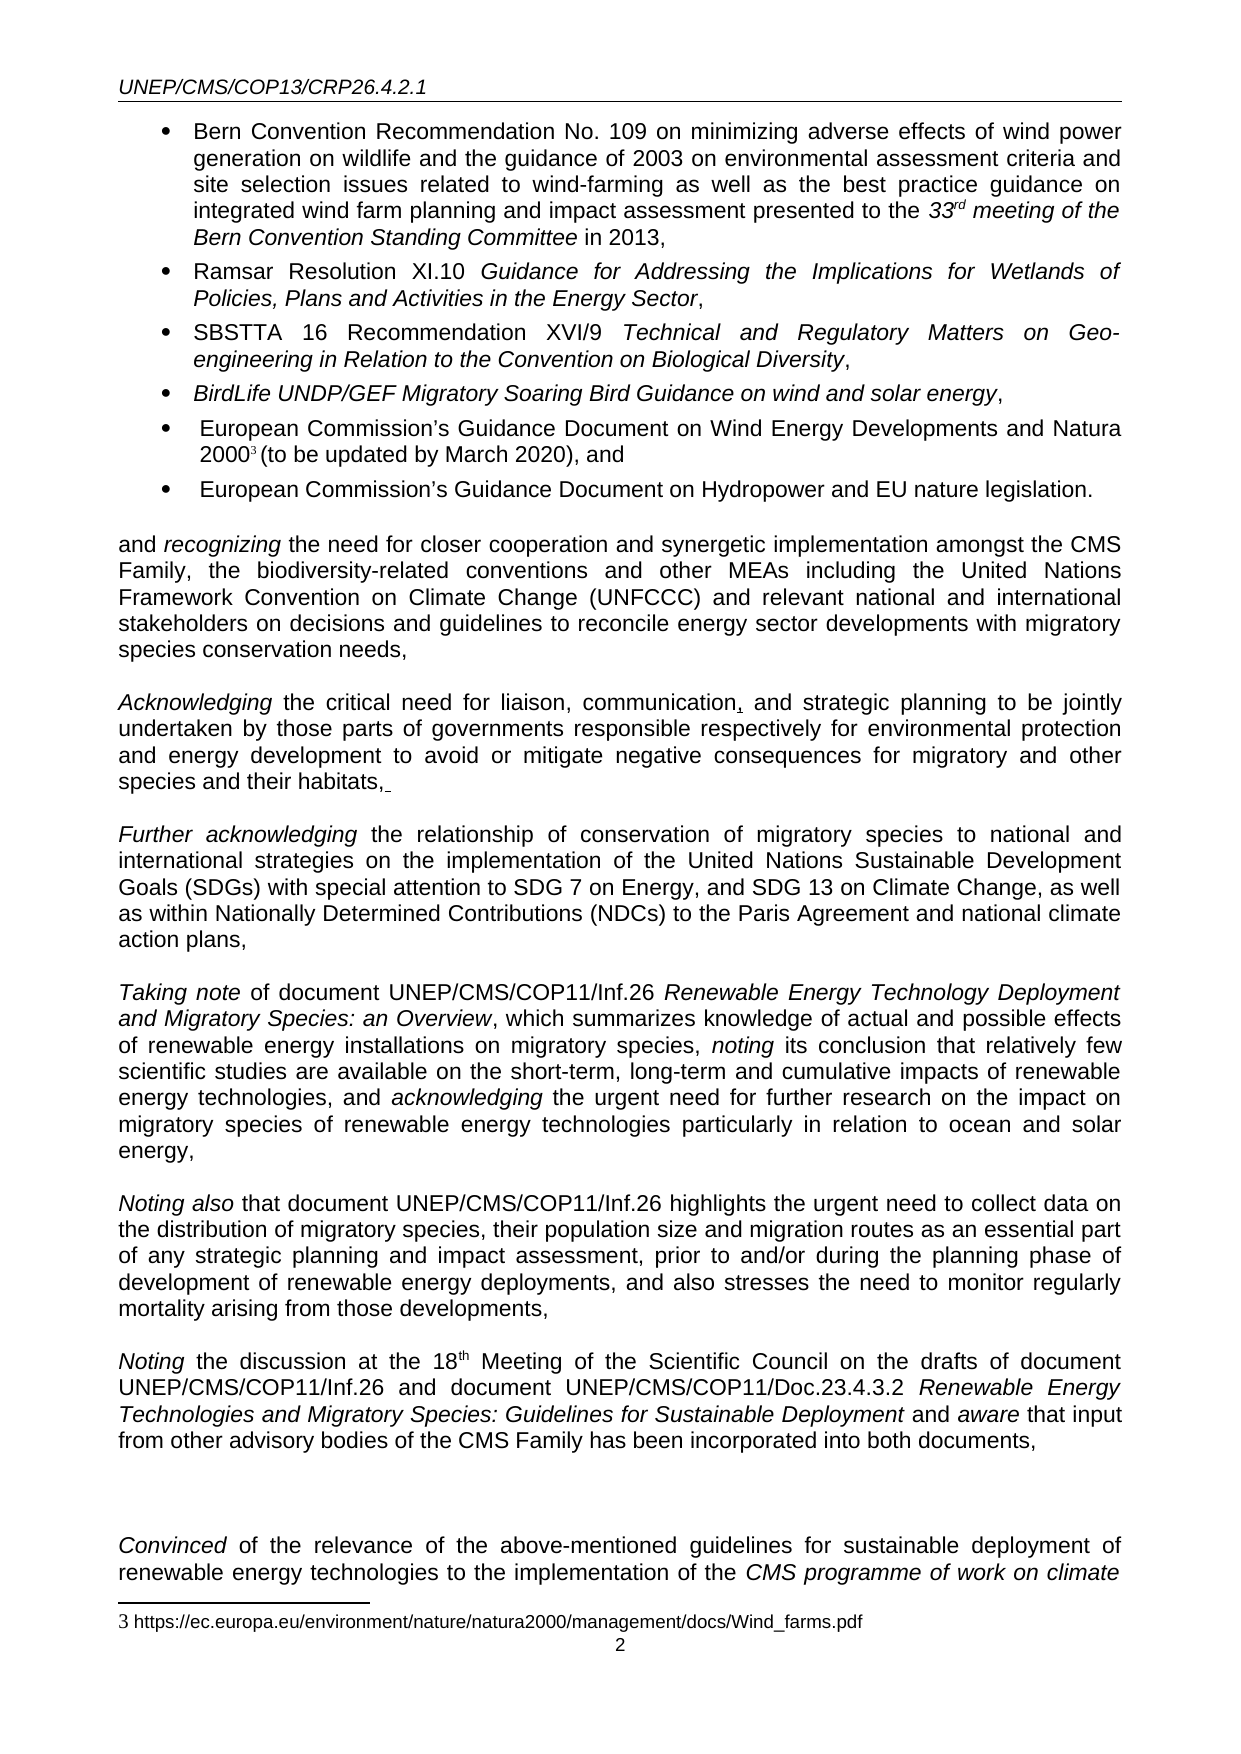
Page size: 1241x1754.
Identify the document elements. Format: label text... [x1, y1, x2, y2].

text Acknowledging the critical need for liaison, communication, and strategic planning to be jointly undertaken by those parts of governments responsible respectively for environmental protection and energy development to avoid or mitigate negative consequences for migratory and other species and their habitats, [118, 689, 1122, 794]
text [118, 1532, 1122, 1585]
text Noting the discussion at the 18th Meeting of the Scientific Council on the drafts of document UNEP/CMS/COP11/Inf.26 and document UNEP/CMS/COP11/Doc.23.4.3.2 Renewable Energy Technologies and Migratory Species: Guidelines for Sustainable Deployment and aware that input from other advisory bodies of the CMS Family has been incorporated into both documents, [118, 1348, 1122, 1453]
text Bern Convention Recommendation No. 109 on minimizing adverse effects of wind power generation on wildlife and the guidance of 2003 on environmental assessment criteria and site selection issues related to wind-farming as well as the best practice guidance on integrated wind farm planning and impact assessment presented to the 33rd meeting of the Bern Convention Standing Committee in 2013, [162, 118, 1122, 250]
text Further acknowledging the relationship of conservation of migratory species to national and international strategies on the implementation of the United Nations Sustainable Development Goals (SDGs) with special attention to SDG 7 on Energy, and SDG 13 on Climate Change, as well as within Nationally Determined Contributions (NDCs) to the Paris Agreement and national climate action plans, [118, 821, 1122, 952]
list European Commission’s Guidance Document on Hydropower and EU nature legislation. [162, 476, 1122, 502]
text Taking note of document UNEP/CMS/COP11/Inf.26 Renewable Energy Technology Deployment and Migratory Species: an Overview, which summarizes knowledge of actual and possible effects of renewable energy installations on migratory species, noting its conclusion that relatively few scientific studies are available on the short-term, long-term and cumulative impacts of renewable energy technologies, and acknowledging the urgent need for further research on the impact on migratory species of renewable energy technologies particularly in relation to ocean and solar energy, [118, 979, 1122, 1163]
text SBSTTA 16 Recommendation XVI/9 Technical and Regulatory Matters on Geo-engineering in Relation to the Convention on Biological Diversity, [162, 319, 1122, 372]
text Noting also that document UNEP/CMS/COP11/Inf.26 highlights the urgent need to collect data on the distribution of migratory species, their population size and migration routes as an essential part of any strategic planning and impact assessment, prior to and/or during the planning phase of development of renewable energy deployments, and also stresses the need to monitor regularly mortality arising from those developments, [118, 1190, 1122, 1321]
text Ramsar Resolution XI.10 Guidance for Addressing the Implications for Wetlands of Policies, Plans and Activities in the Energy Sector, [162, 258, 1122, 311]
text BirdLife UNDP/GEF Migratory Soaring Bird Guidance on wind and solar energy, [162, 380, 1122, 407]
text and recognizing the need for closer cooperation and synergetic implementation amongst the CMS Family, the biodiversity-related conventions and other MEAs including the United Nations Framework Convention on Climate Change (UNFCCC) and relevant national and international stakeholders on decisions and guidelines to reconcile energy sector developments with migratory species conservation needs, [118, 531, 1122, 663]
list European Commission’s Guidance Document on Wind Energy Developments and Natura 2000 (to be updated by March 2020), and [162, 415, 1122, 468]
